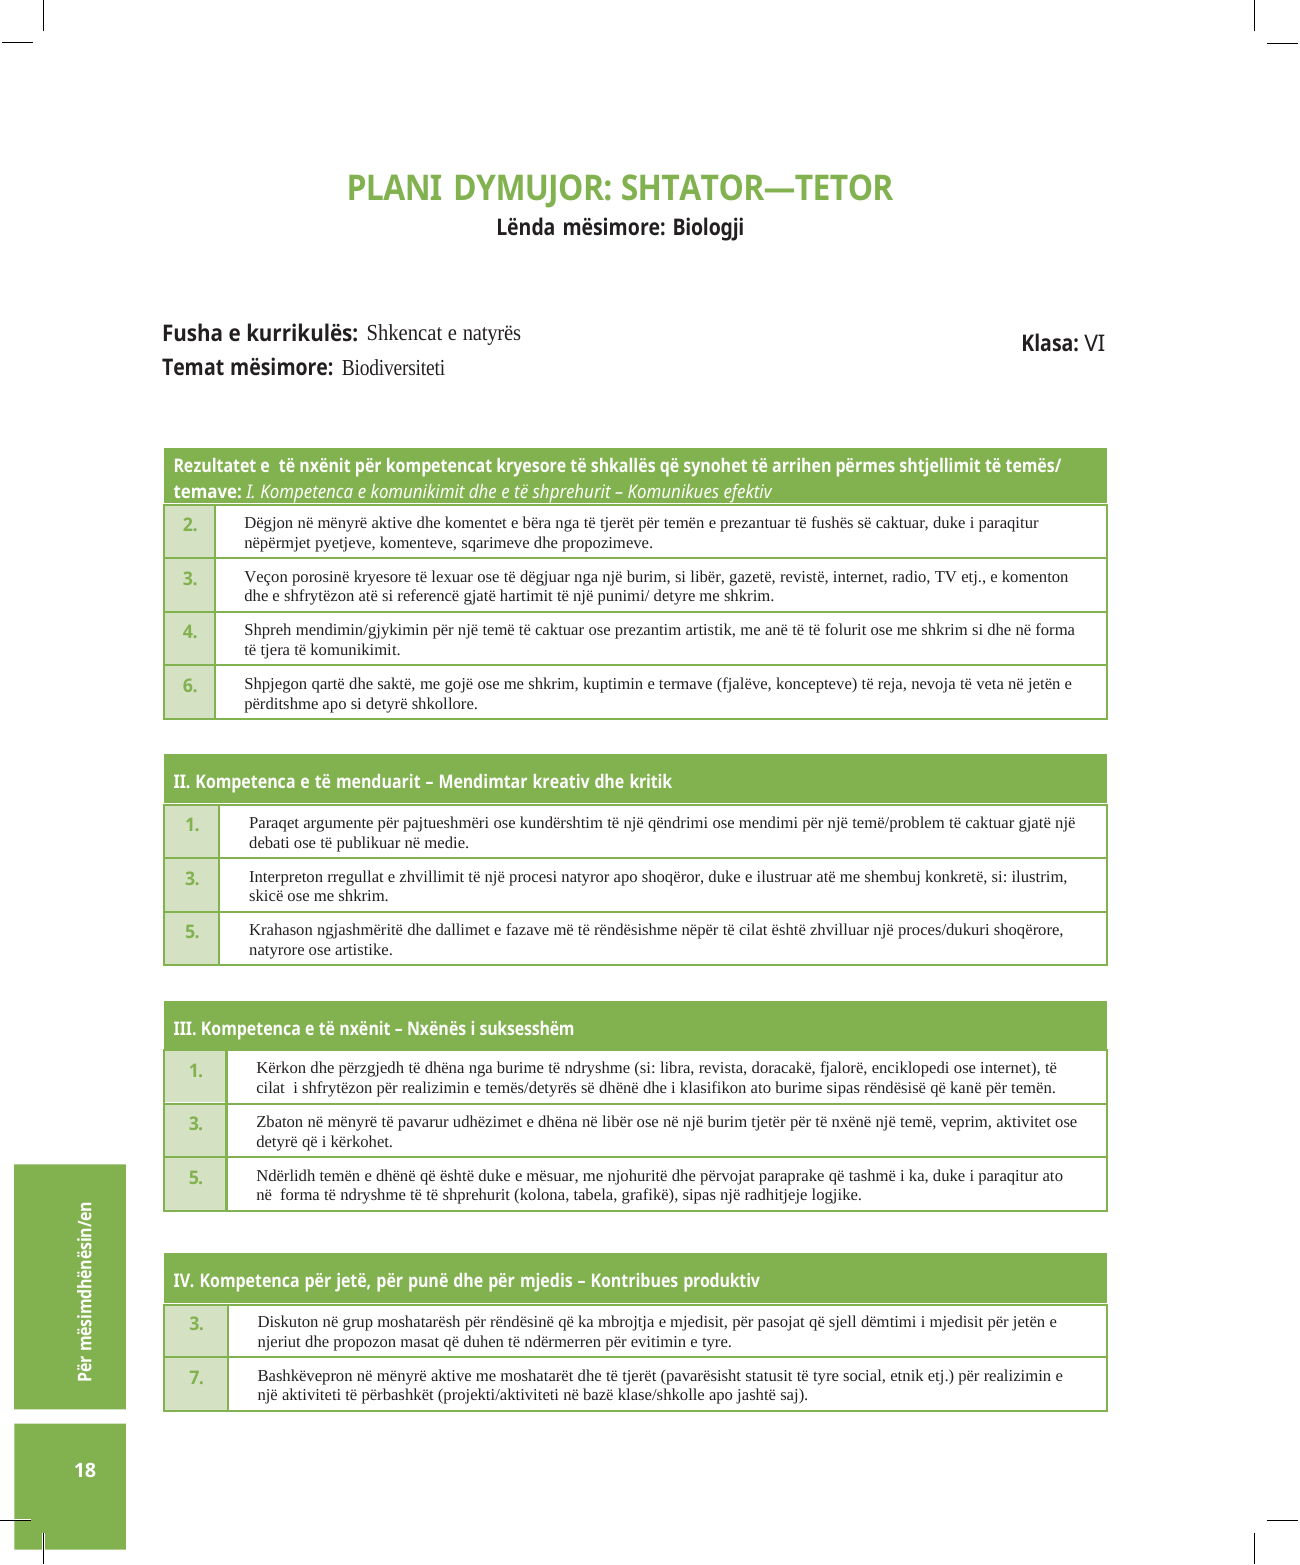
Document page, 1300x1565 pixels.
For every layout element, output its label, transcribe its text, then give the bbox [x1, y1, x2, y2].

table_cell Interpreton rregullat e zhvillimit të një procesi natyror apo shoqëror, duke e ilustruar atë me shembuj konkretë, si: ilustrim, skicë ose me shkrim. [220, 859, 1106, 911]
table_cell 5. [165, 1158, 225, 1210]
table_cell 7. [165, 1358, 227, 1410]
table_cell Shpreh mendimin/gjykimin për një temë të caktuar ose prezantim artistik, me anë të të folurit ose me shkrim si dhe në forma të tjera të komunikimit. [216, 613, 1106, 664]
table_cell 5. [165, 913, 218, 964]
table_header Rezultatet e të nxënit për kompetencat kryesore të shkallës që synohet të arrihen përmes shtjellimit të temës/ temave: I. Kompetenca e komunikimit dhe e të shprehurit – Komunikues efektiv [164, 448, 1107, 503]
table_cell 4. [165, 613, 214, 664]
table_cell Bashkëvepron në mënyrë aktive me moshatarët dhe të tjerët (pavarësisht statusit të tyre social, etnik etj.) për realizimin e një aktiviteti të përbashkët (projekti/aktiviteti në bazë klase/shkolle apo jashtë saj). [229, 1358, 1106, 1410]
table_cell 1. [165, 1051, 225, 1102]
table_cell Paraqet argumente për pajtueshmëri ose kundërshtim të një qëndrimi ose mendimi për një temë/problem të caktuar gjatë një debati ose të publikuar në medie. [220, 806, 1106, 857]
table_cell Dëgjon në mënyrë aktive dhe komentet e bëra nga të tjerët për temën e prezantuar të fushës së caktuar, duke i paraqitur nëpërmjet pyetjeve, komenteve, sqarimeve dhe propozimeve. [216, 506, 1106, 557]
table_cell Kërkon dhe përzgjedh të dhëna nga burime të ndryshme (si: libra, revista, doracakë, fjalorë, enciklopedi ose internet), të cilat i shfrytëzon për realizimin e temës/detyrës së dhënë dhe i klasifikon ato burime sipas rëndësisë që kanë për temën. [228, 1051, 1106, 1102]
subtitle Lënda mësimore: Biologji [150, 210, 1090, 242]
table_header IV. Kompetenca për jetë, për punë dhe për mjedis – Kontribues produktiv [164, 1253, 1107, 1303]
table_cell Shpjegon qartë dhe saktë, me gojë ose me shkrim, kuptimin e termave (fjalëve, koncepteve) të reja, nevoja të veta në jetën e përditshme apo si detyrë shkollore. [216, 666, 1106, 718]
table_cell Diskuton në grup moshatarësh për rëndësinë që ka mbrojtja e mjedisit, për pasojat që sjell dëmtimi i mjedisit për jetën e njeriut dhe propozon masat që duhen të ndërmerren për evitimin e tyre. [229, 1306, 1106, 1356]
table_cell 2. [165, 506, 214, 557]
table_cell 3. [165, 559, 214, 611]
table_cell 1. [165, 806, 218, 857]
text Klasa: VI [1021, 327, 1124, 359]
table_cell 3. [165, 1306, 227, 1356]
table_cell 6. [165, 666, 214, 718]
table_header III. Kompetenca e të nxënit – Nxënës i suksesshëm [164, 1003, 1107, 1049]
table_cell Zbaton në mënyrë të pavarur udhëzimet e dhëna në libër ose në një burim tjetër për të nxënë një temë, veprim, aktivitet ose detyrë që i kërkohet. [228, 1105, 1106, 1156]
table_cell Krahason ngjashmëritë dhe dallimet e fazave më të rëndësishme nëpër të cilat është zhvilluar një proces/dukuri shoqërore, natyrore ose artistike. [220, 913, 1106, 964]
table_cell Veçon porosinë kryesore të lexuar ose të dëgjuar nga një burim, si libër, gazetë, revistë, internet, radio, TV etj., e komenton dhe e shfrytëzon atë si referencë gjatë hartimit të një punimi/ detyre me shkrim. [216, 559, 1106, 611]
subtitle PLANI DYMUJOR: SHTATOR—TETOR [150, 162, 1090, 210]
table_cell 3. [165, 859, 218, 911]
table_header II. Kompetenca e të menduarit – Mendimtar kreativ dhe kritik [164, 754, 1107, 803]
table_cell Ndërlidh temën e dhënë që është duke e mësuar, me njohuritë dhe përvojat paraprake që tashmë i ka, duke i paraqitur ato në forma të ndryshme të të shprehurit (kolona, tabela, grafikë), sipas një radhitjeje logjike. [228, 1158, 1106, 1210]
text Fusha e kurrikulës: Shkencat e natyrës [162, 317, 534, 348]
text Temat mësimore: Biodiversiteti [162, 350, 534, 382]
table_cell 3. [165, 1105, 225, 1156]
